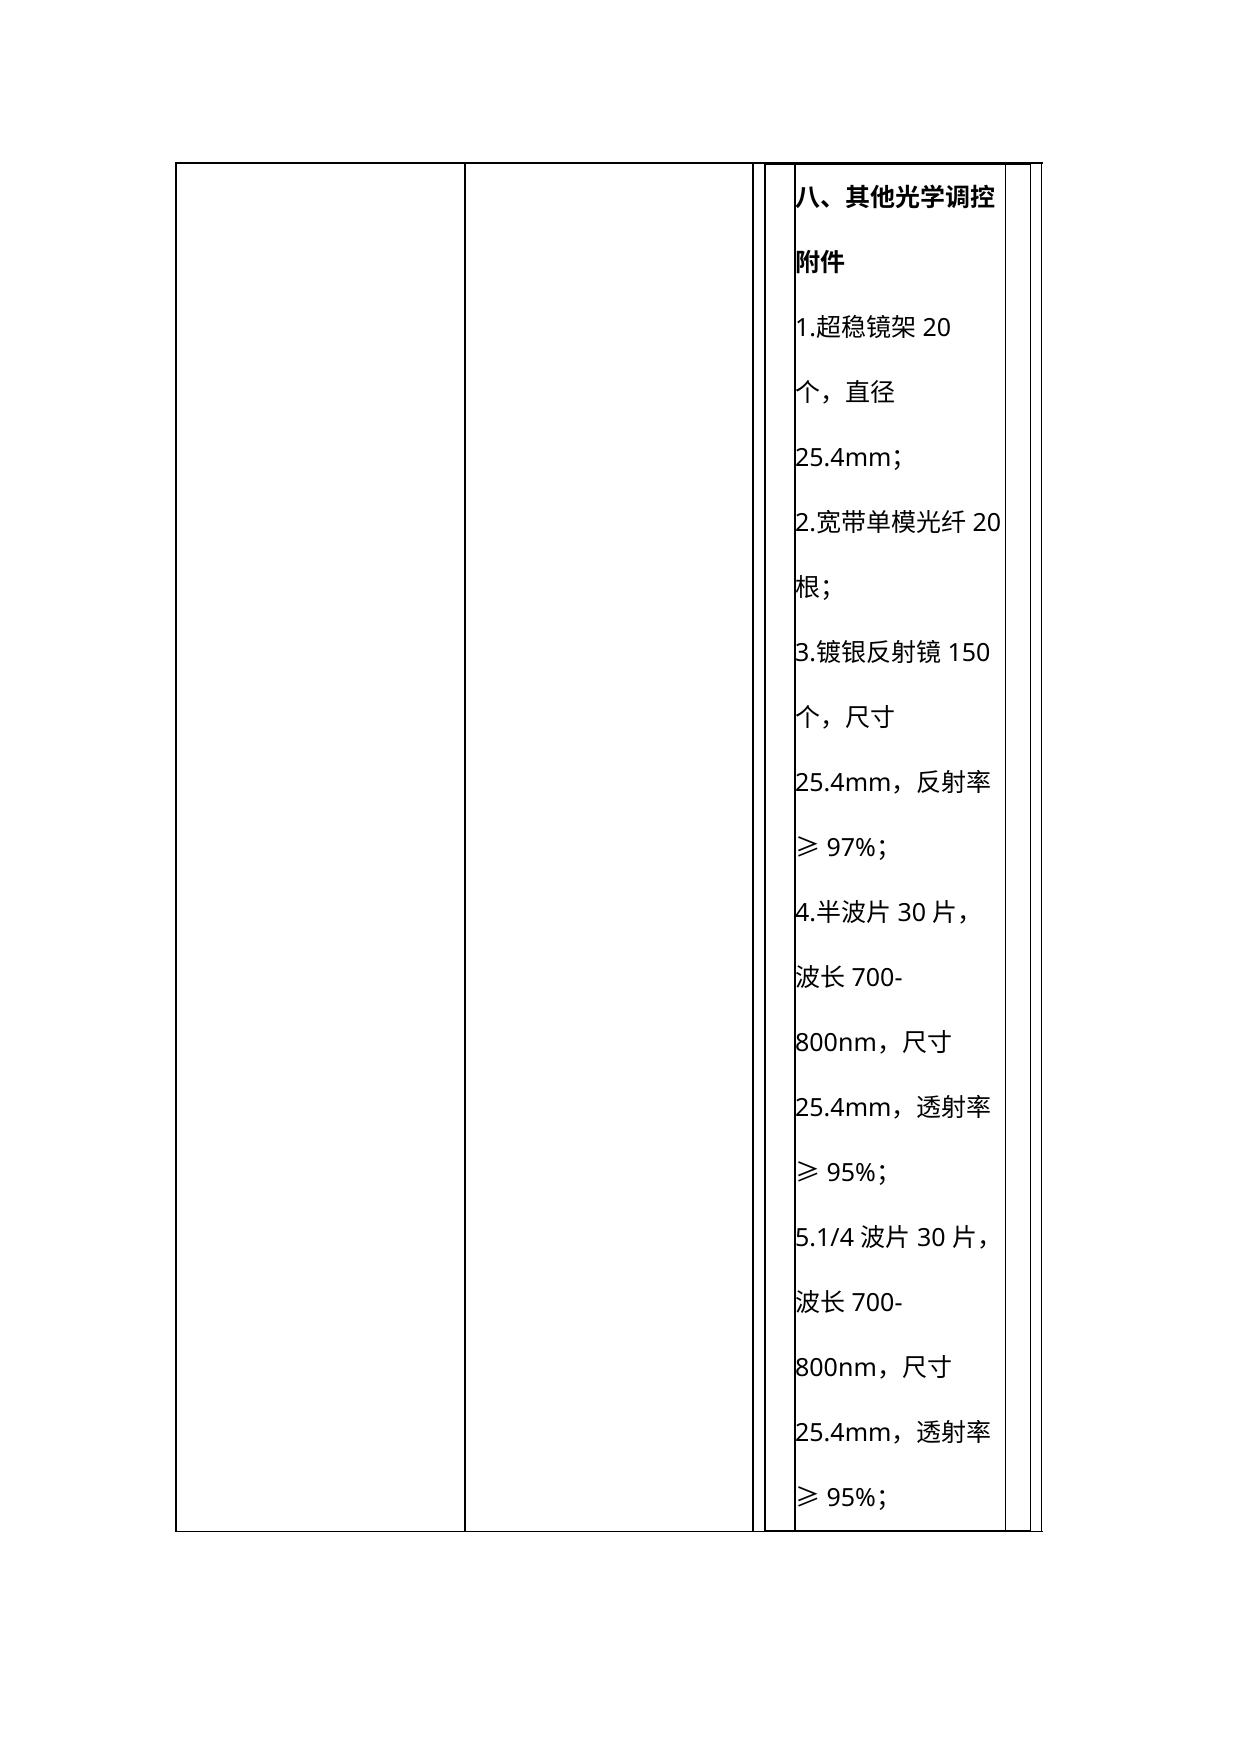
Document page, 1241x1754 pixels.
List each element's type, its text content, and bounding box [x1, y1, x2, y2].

table_cell [796, 165, 1005, 1530]
table_cell 1 [177, 164, 464, 1531]
table_cell [754, 164, 764, 1531]
table_cell [1006, 165, 1030, 1530]
table_cell [466, 164, 752, 1531]
table_cell [1031, 164, 1041, 1531]
table_cell [766, 165, 794, 1530]
